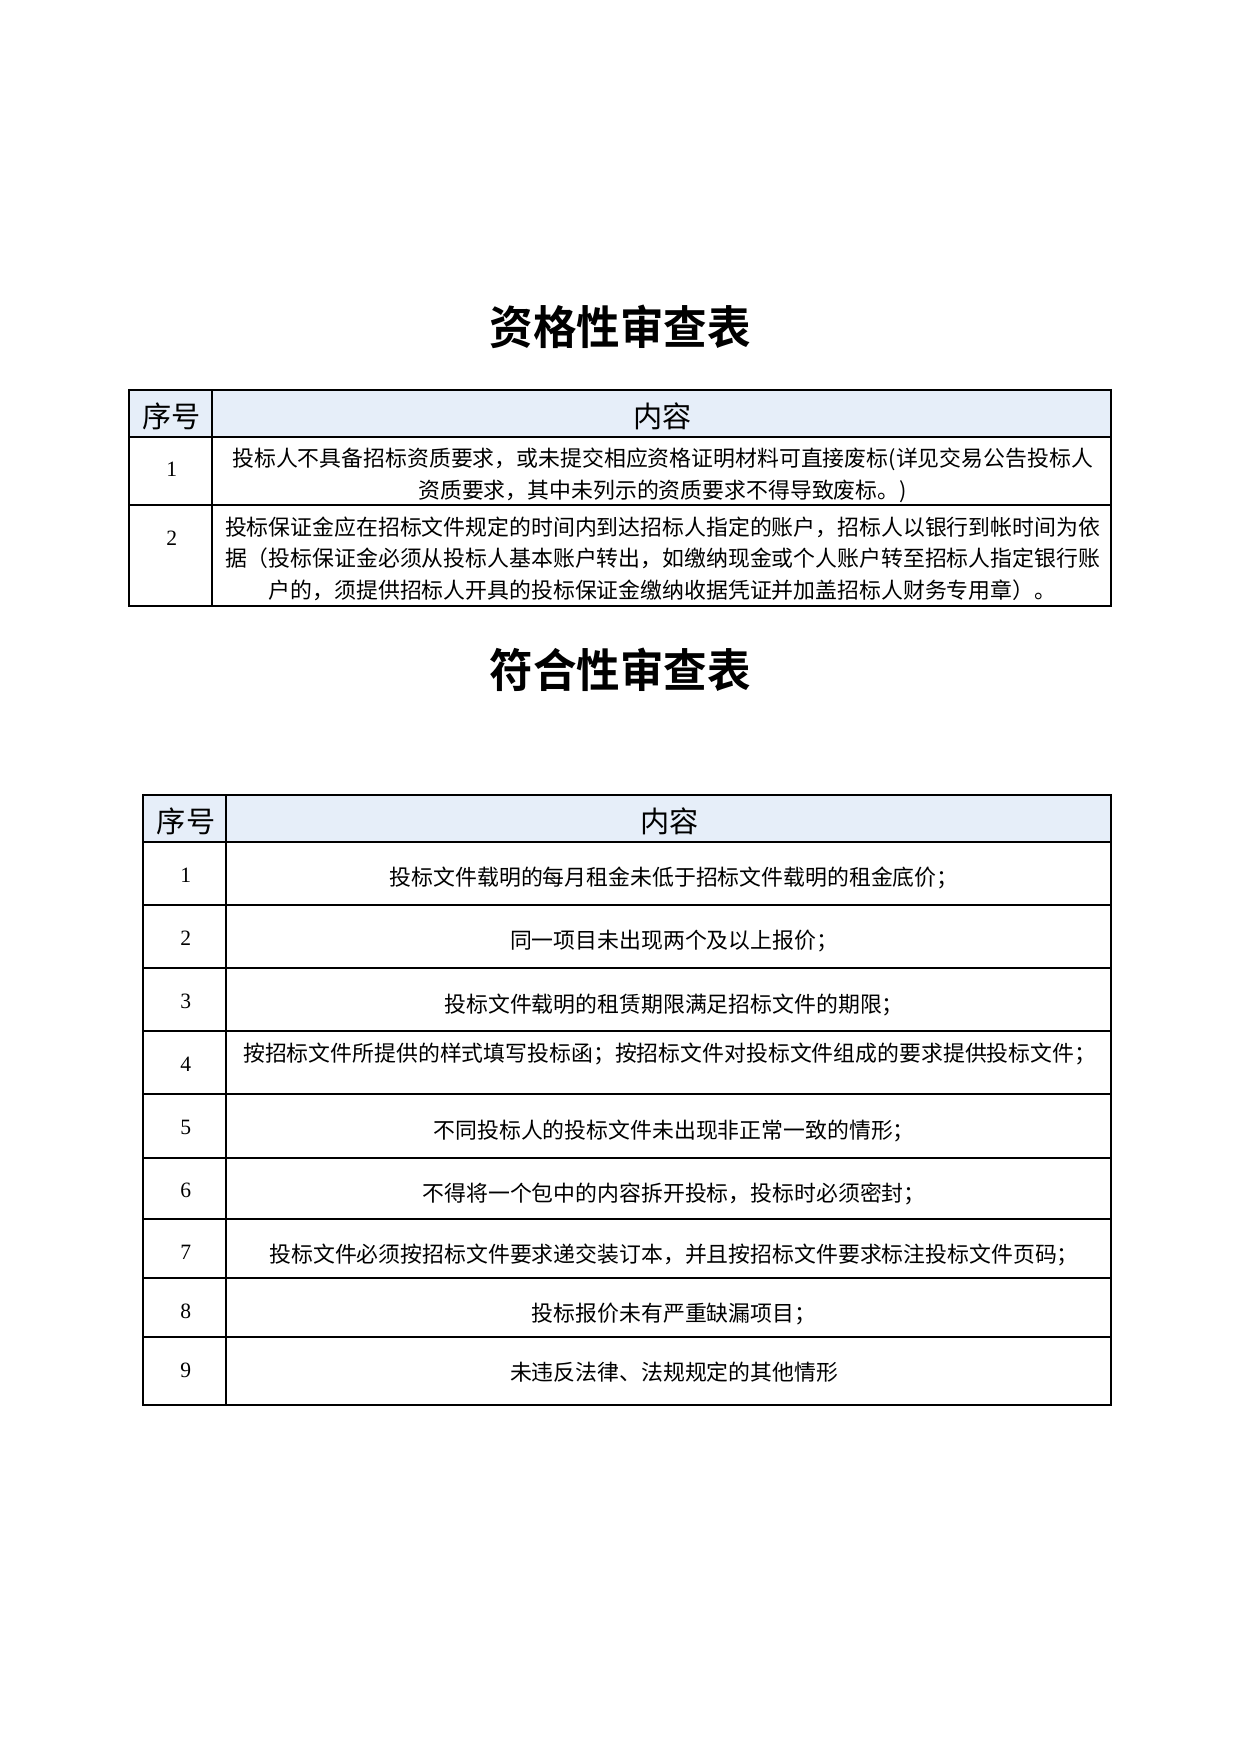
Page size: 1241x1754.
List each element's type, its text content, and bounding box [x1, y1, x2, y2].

table_cell 8 [144, 1279, 225, 1336]
table_cell 7 [144, 1220, 225, 1277]
table_cell 投标保证金应在招标文件规定的时间内到达招标人指定的账户，招标人以银行到帐时间为依据（投标保证金必须从投标人基本账户转出，如缴纳现金或个人账户转至招标人指定银行账户的，须提供招标人开具的投标保证金缴纳收据凭证并加盖招标人财务专用章）。 [213, 506, 1110, 605]
table_cell 同一项目未出现两个及以上报价； [227, 906, 1110, 967]
table_cell 2 [130, 506, 211, 605]
table_cell 未违反法律、法规规定的其他情形 [227, 1338, 1110, 1403]
text 符合性审查表 [117, 634, 1124, 701]
table_cell 投标文件载明的每月租金未低于招标文件载明的租金底价； [227, 843, 1110, 904]
table_cell 按招标文件所提供的样式填写投标函；按招标文件对投标文件组成的要求提供投标文件； [227, 1032, 1110, 1093]
table_cell 2 [144, 906, 225, 967]
table_cell 1 [144, 843, 225, 904]
table_cell 9 [144, 1338, 225, 1403]
table_cell 4 [144, 1032, 225, 1093]
table_header 内容 [213, 391, 1110, 436]
table_cell 不同投标人的投标文件未出现非正常一致的情形； [227, 1095, 1110, 1157]
table_cell 1 [130, 438, 211, 504]
table_cell 5 [144, 1095, 225, 1157]
table_cell 投标文件载明的租赁期限满足招标文件的期限； [227, 969, 1110, 1030]
table_cell 投标文件必须按招标文件要求递交装订本，并且按招标文件要求标注投标文件页码； [227, 1220, 1110, 1277]
table_cell 投标报价未有严重缺漏项目； [227, 1279, 1110, 1336]
table_header 序号 [130, 391, 211, 436]
table_cell 3 [144, 969, 225, 1030]
table_header 内容 [227, 796, 1110, 841]
table_cell 6 [144, 1159, 225, 1218]
subtitle 资格性审查表 [117, 291, 1124, 358]
table_cell 投标人不具备招标资质要求，或未提交相应资格证明材料可直接废标(详见交易公告投标人资质要求，其中未列示的资质要求不得导致废标。) [213, 438, 1110, 504]
table_cell 不得将一个包中的内容拆开投标，投标时必须密封； [227, 1159, 1110, 1218]
table_header 序号 [144, 796, 225, 841]
